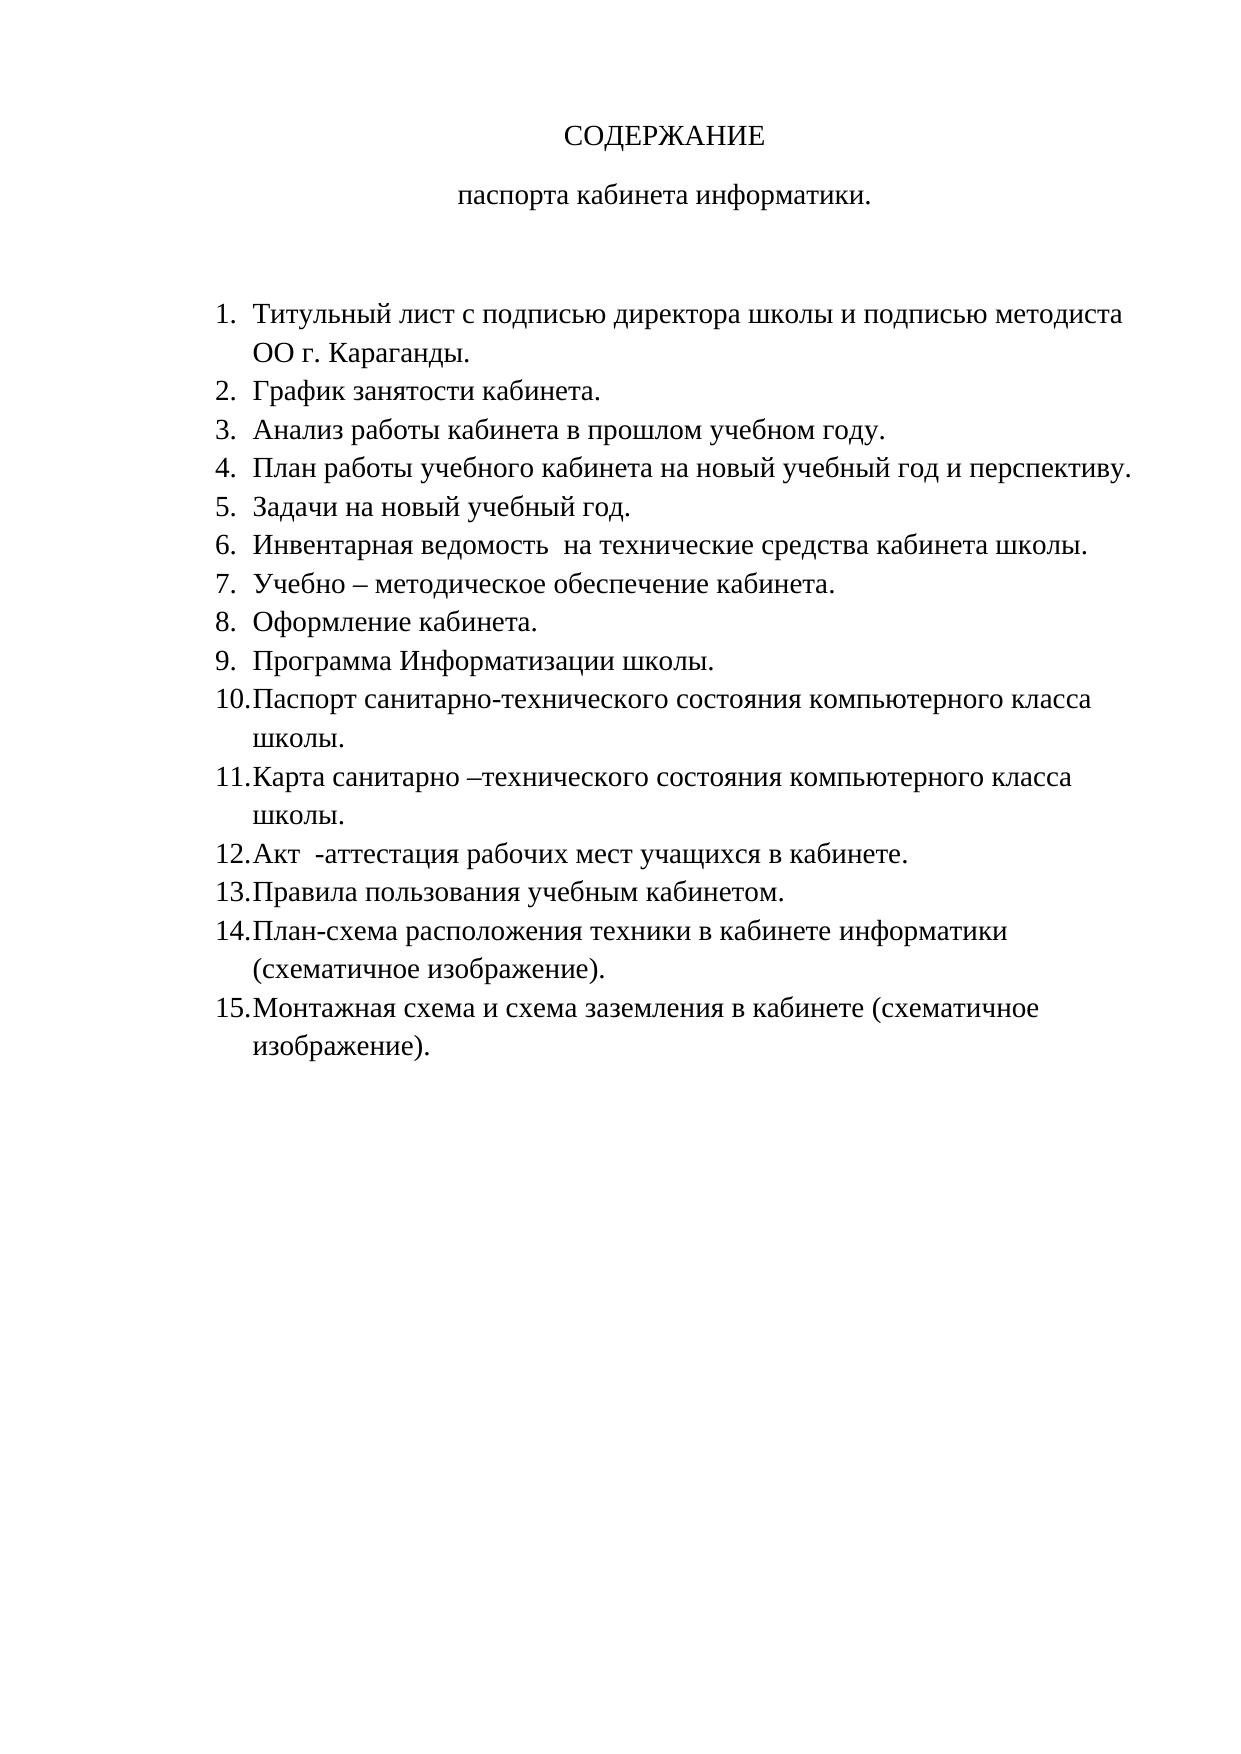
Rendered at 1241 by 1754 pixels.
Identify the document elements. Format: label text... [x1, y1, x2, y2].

list Карта санитарно –технического состояния компьютерного класса школы. [215, 759, 1152, 831]
list Правила пользования учебным кабинетом. [215, 874, 1152, 908]
list План-схема расположения техники в кабинете информатики (схематичное изображение). [215, 913, 1152, 985]
list Анализ работы кабинета в прошлом учебном году. [215, 412, 1152, 445]
list Задачи на новый учебный год. [215, 489, 1152, 522]
list График занятости кабинета. [215, 373, 1152, 407]
text паспорта кабинета информатики. [177, 177, 1152, 211]
text СОДЕРЖАНИЕ [177, 118, 1152, 152]
list Монтажная схема и схема заземления в кабинете (схематичное изображение). [215, 990, 1152, 1062]
list Программа Информатизации школы. [215, 643, 1152, 677]
list Паспорт санитарно-технического состояния компьютерного класса школы. [215, 682, 1152, 754]
list План работы учебного кабинета на новый учебный год и перспективу. [215, 450, 1152, 484]
list Оформление кабинета. [215, 604, 1152, 638]
list Инвентарная ведомость на технические средства кабинета школы. [215, 527, 1152, 561]
list Акт -аттестация рабочих мест учащихся в кабинете. [215, 836, 1152, 869]
list Титульный лист с подписью директора школы и подписью методиста ОО г. Караганды. [215, 296, 1152, 368]
list Учебно – методическое обеспечение кабинета. [215, 566, 1152, 599]
